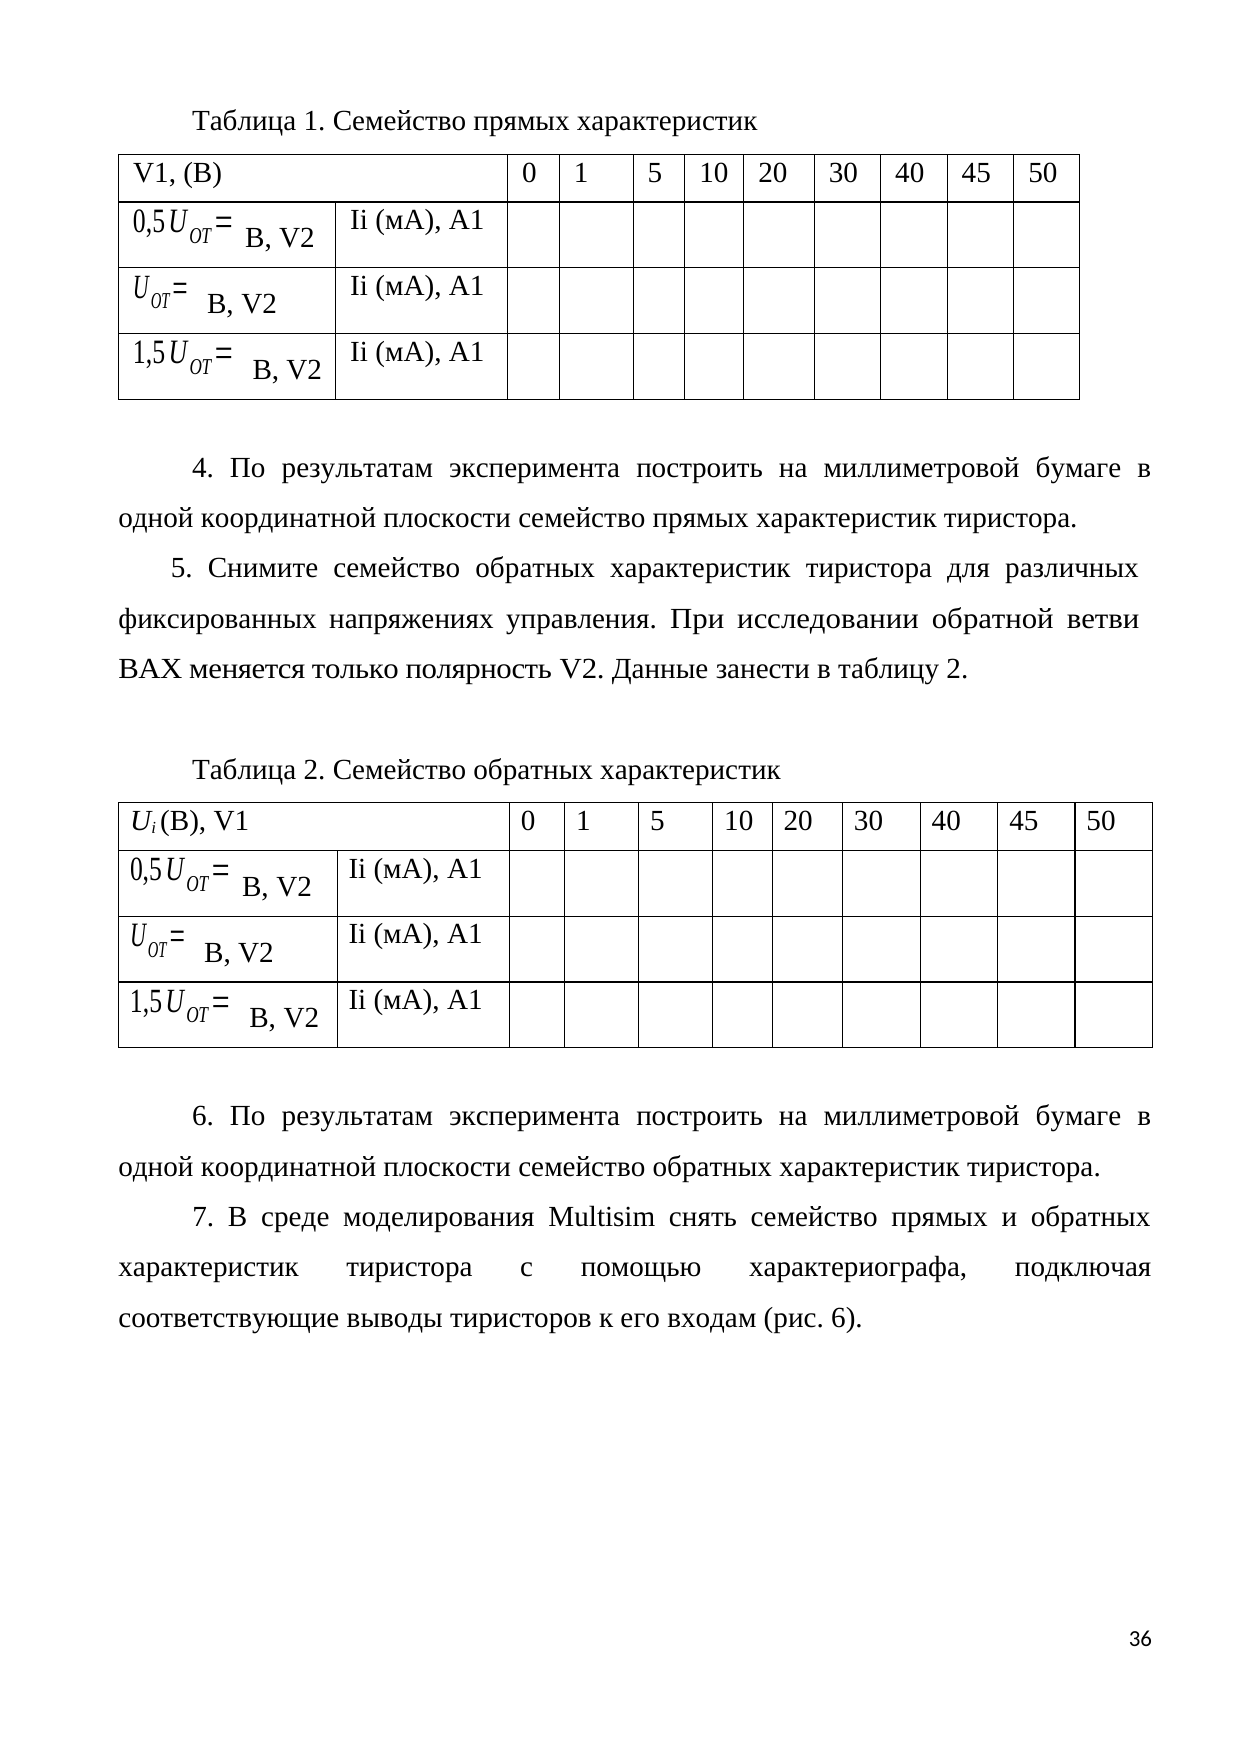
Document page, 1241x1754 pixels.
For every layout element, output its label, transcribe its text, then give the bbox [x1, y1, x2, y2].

table_header 45 [998, 803, 1074, 850]
table_cell [685, 203, 743, 267]
table_cell [998, 917, 1074, 981]
table_cell [843, 983, 920, 1047]
table_cell Ii (мА), А1 [336, 203, 507, 267]
table_cell [815, 334, 880, 399]
table_cell [639, 917, 712, 981]
table_cell [744, 334, 814, 399]
table_header 5 [634, 155, 684, 201]
text 7. В среде моделирования Multisim снять семейство прямых и обратных характеристик тиристора с помощью характериографа, подключая соответствующие выводы тиристоров к его входам (рис. 6). [118, 1199, 1152, 1333]
table_cell [773, 917, 842, 981]
table_cell [510, 851, 564, 916]
table_cell [881, 203, 947, 267]
table_cell В, V2 [119, 203, 335, 267]
table_header 50 [1076, 803, 1152, 850]
text 5. Снимите семейство обратных характеристик тиристора для различных фиксированных напряжениях управления. При исследовании обратной ветви BАХ меняется только полярность V2. Данные занести в таблицу 2. [118, 551, 1140, 685]
text Таблица 2. Семейство обратных характеристик [118, 752, 1152, 785]
table_header 45 [948, 155, 1013, 201]
table_cell [744, 268, 814, 333]
table_cell [921, 917, 997, 981]
table_cell [634, 268, 684, 333]
table_cell [510, 983, 564, 1047]
table_cell [639, 983, 712, 1047]
text Таблица 1. Семейство прямых характеристик [118, 103, 1152, 137]
table_cell [843, 851, 920, 916]
table_cell Ii (мА), А1 [336, 268, 507, 333]
table_header 5 [639, 803, 712, 850]
table_cell [634, 334, 684, 399]
table_header 40 [881, 155, 947, 201]
table_header 40 [921, 803, 997, 850]
table_cell [508, 334, 559, 399]
table_cell [881, 268, 947, 333]
table_cell [998, 851, 1074, 916]
table_cell [713, 851, 772, 916]
table_header 30 [843, 803, 920, 850]
table_cell [565, 851, 638, 916]
table_header 10 [713, 803, 772, 850]
text 4. По результатам эксперимента построить на миллиметровой бумаге в одной координатной плоскости семейство прямых характеристик тиристора. [118, 450, 1152, 534]
table_cell [560, 334, 633, 399]
table_header V1, (В) [119, 155, 507, 201]
table_cell [713, 917, 772, 981]
table_cell [508, 268, 559, 333]
table_cell [685, 334, 743, 399]
table_cell [1014, 268, 1079, 333]
table_cell Ii (мА), А1 [338, 917, 509, 981]
table_header 50 [1014, 155, 1079, 201]
table_cell [508, 203, 559, 267]
table_header 1 [560, 155, 633, 201]
table_cell [948, 334, 1013, 399]
table_cell [634, 203, 684, 267]
text 6. По результатам эксперимента построить на миллиметровой бумаге в одной координатной плоскости семейство обратных характеристик тиристора. [118, 1098, 1152, 1182]
table_cell [921, 983, 997, 1047]
table_cell [744, 203, 814, 267]
table_cell [639, 851, 712, 916]
table_cell [1014, 334, 1079, 399]
table_cell [1076, 983, 1152, 1047]
table_cell [948, 203, 1013, 267]
table_header 0 [508, 155, 559, 201]
table_cell [565, 917, 638, 981]
table_cell [843, 917, 920, 981]
table_cell Ii (мА), А1 [338, 851, 509, 916]
table_header 1 [565, 803, 638, 850]
table_header 20 [744, 155, 814, 201]
table_cell [510, 917, 564, 981]
table_cell [565, 983, 638, 1047]
table_cell [773, 851, 842, 916]
table_cell [1014, 203, 1079, 267]
table_cell [1076, 851, 1152, 916]
table_cell В, V2 [119, 268, 335, 333]
table_cell [560, 268, 633, 333]
table_cell В, V2 [119, 917, 337, 981]
table_cell В, V2 [119, 334, 335, 399]
table_cell Ii (мА), А1 [338, 983, 509, 1047]
table_header 0 [510, 803, 564, 850]
table_cell Ii (мА), А1 [336, 334, 507, 399]
table_cell В, V2 [119, 851, 337, 916]
table_header Ui (В), V1 [119, 803, 509, 850]
table_header 20 [773, 803, 842, 850]
table_cell [881, 334, 947, 399]
table_cell [773, 983, 842, 1047]
table_header 30 [815, 155, 880, 201]
table_header 10 [685, 155, 743, 201]
table_cell [998, 983, 1074, 1047]
table_cell [948, 268, 1013, 333]
table_cell В, V2 [119, 983, 337, 1047]
table_cell [560, 203, 633, 267]
table_cell [713, 983, 772, 1047]
table_cell [815, 268, 880, 333]
table_cell [921, 851, 997, 916]
table_cell [1076, 917, 1152, 981]
table_cell [685, 268, 743, 333]
table_cell [815, 203, 880, 267]
